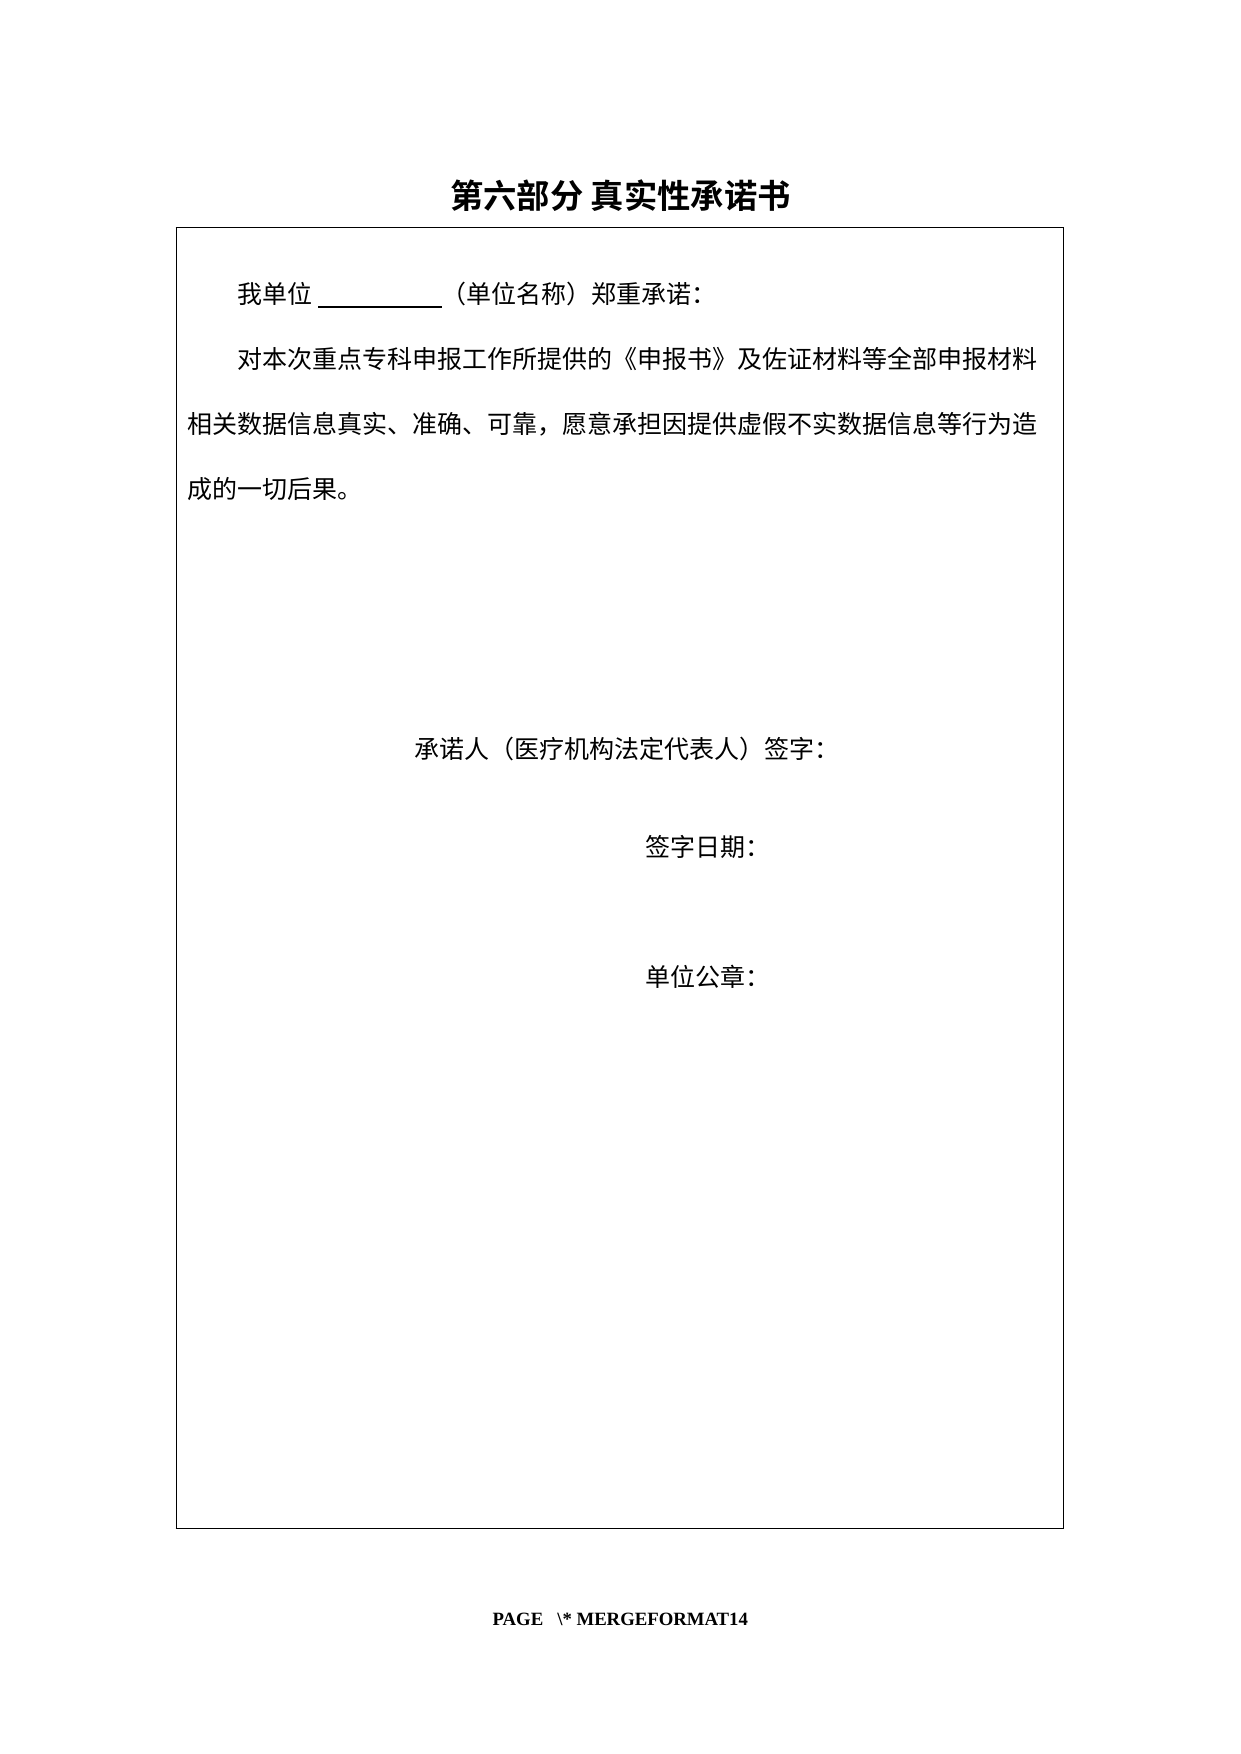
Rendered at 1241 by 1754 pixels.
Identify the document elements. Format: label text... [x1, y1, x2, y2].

list 真实性承诺书 [187, 162, 1053, 227]
table_header 我单位 （单位名称）郑重承诺： 对本次重点专科申报工作所提供的《申报书》及佐证材料等全部申报材料相关数据信息真实、准确、可靠，愿意承担因提供虚假不实数据信息等行为造成的一切后果。 承诺人（医疗机构法定代表人）签字： 签字日期： 单位公章： [177, 228, 1063, 1528]
